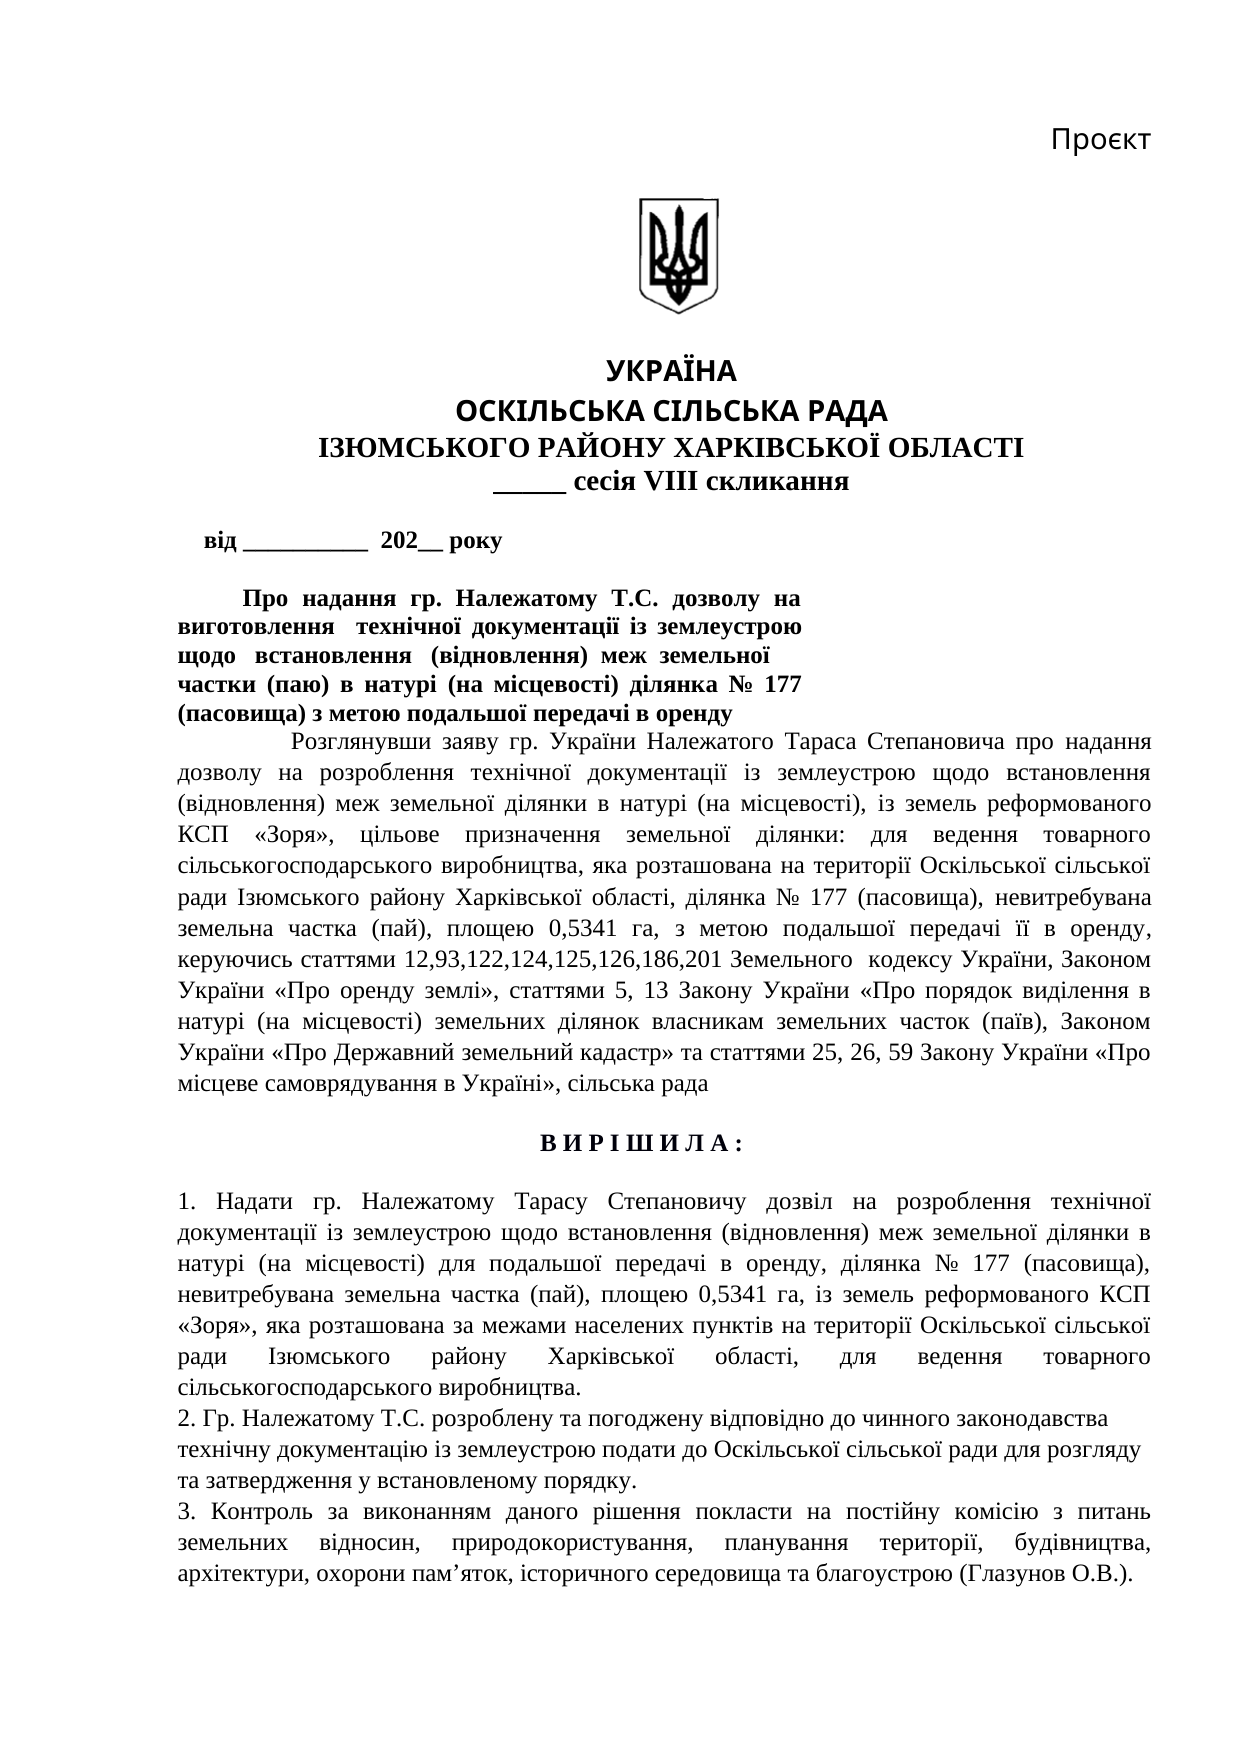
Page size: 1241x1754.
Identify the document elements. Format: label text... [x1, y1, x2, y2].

text ІЗЮМСЬКОГО РАЙОНУ ХАРКІВСЬКОЇ ОБЛАСТІ [191, 430, 1152, 463]
text В И Р І Ш И Л А : [177, 1128, 1152, 1157]
text Проєкт [191, 118, 1152, 158]
text _____ сесія VІІІ скликання [191, 463, 1152, 497]
picture [603, 197, 762, 351]
text 2. Гр. Належатому Т.С. розроблену та погоджену відповідно до чинного законодавства технічну документацію із землеустрою подати до Оскільської сільської ради для розгляду та затвердження у встановленому порядку. [177, 1403, 1152, 1494]
text від __________ 202__ року [191, 525, 1152, 554]
text 1. Надати гр. Належатому Тарасу Степановичу дозвіл на розроблення технічної документації із землеустрою щодо встановлення (відновлення) меж земельної ділянки в натурі (на місцевості) для подальшої передачі в оренду, ділянка № 177 (пасовища), невитребувана земельна частка (пай), площею 0,5341 га, із земель реформованого КСП «Зоря», яка розташована за межами населених пунктів на території Оскільської сільської ради Ізюмського району Харківської області, для ведення товарного сільськогосподарського виробництва. [177, 1186, 1152, 1401]
text Про надання гр. Належатому Т.С. дозволу на виготовлення технічної документації із землеустрою щодо встановлення (відновлення) меж земельної [118, 583, 802, 669]
text Розглянувши заяву гр. України Належатого Тараса Степановича про надання дозволу на розроблення технічної документації із землеустрою щодо встановлення (відновлення) меж земельної ділянки в натурі (на місцевості), із земель реформованого КСП «Зоря», цільове призначення земельної ділянки: для ведення товарного сільськогосподарського виробництва, яка розташована на території Оскільської сільської ради Ізюмського району Харківської області, ділянка № 177 (пасовища), невитребувана земельна частка (пай), площею 0,5341 га, з метою подальшої передачі її в оренду, керуючись статтями 12,93,122,124,125,126,186,201 Земельного кодексу України, Законом України «Про оренду землі», статтями 5, 13 Закону України «Про порядок виділення в натурі (на місцевості) земельних ділянок власникам земельних часток (паїв), Законом України «Про Державний земельний кадастр» та статтями 25, 26, 59 Закону України «Про місцеве самоврядування в Україні», сільська рада [177, 726, 1152, 1097]
text 3. Контроль за виконанням даного рішення покласти на постійну комісію з питань земельних відносин, природокористування, планування території, будівництва, архітектури, охорони пам’яток, історичного середовища та благоустрою (Глазунов О.В.). [177, 1496, 1152, 1587]
text ОСКІЛЬСЬКА СІЛЬСЬКА РАДА [191, 390, 1152, 430]
text частки (паю) в натурі (на місцевості) ділянка № 177 (пасовища) з метою подальшої передачі в оренду [177, 669, 802, 726]
text УКРАЇНА [191, 351, 1152, 390]
